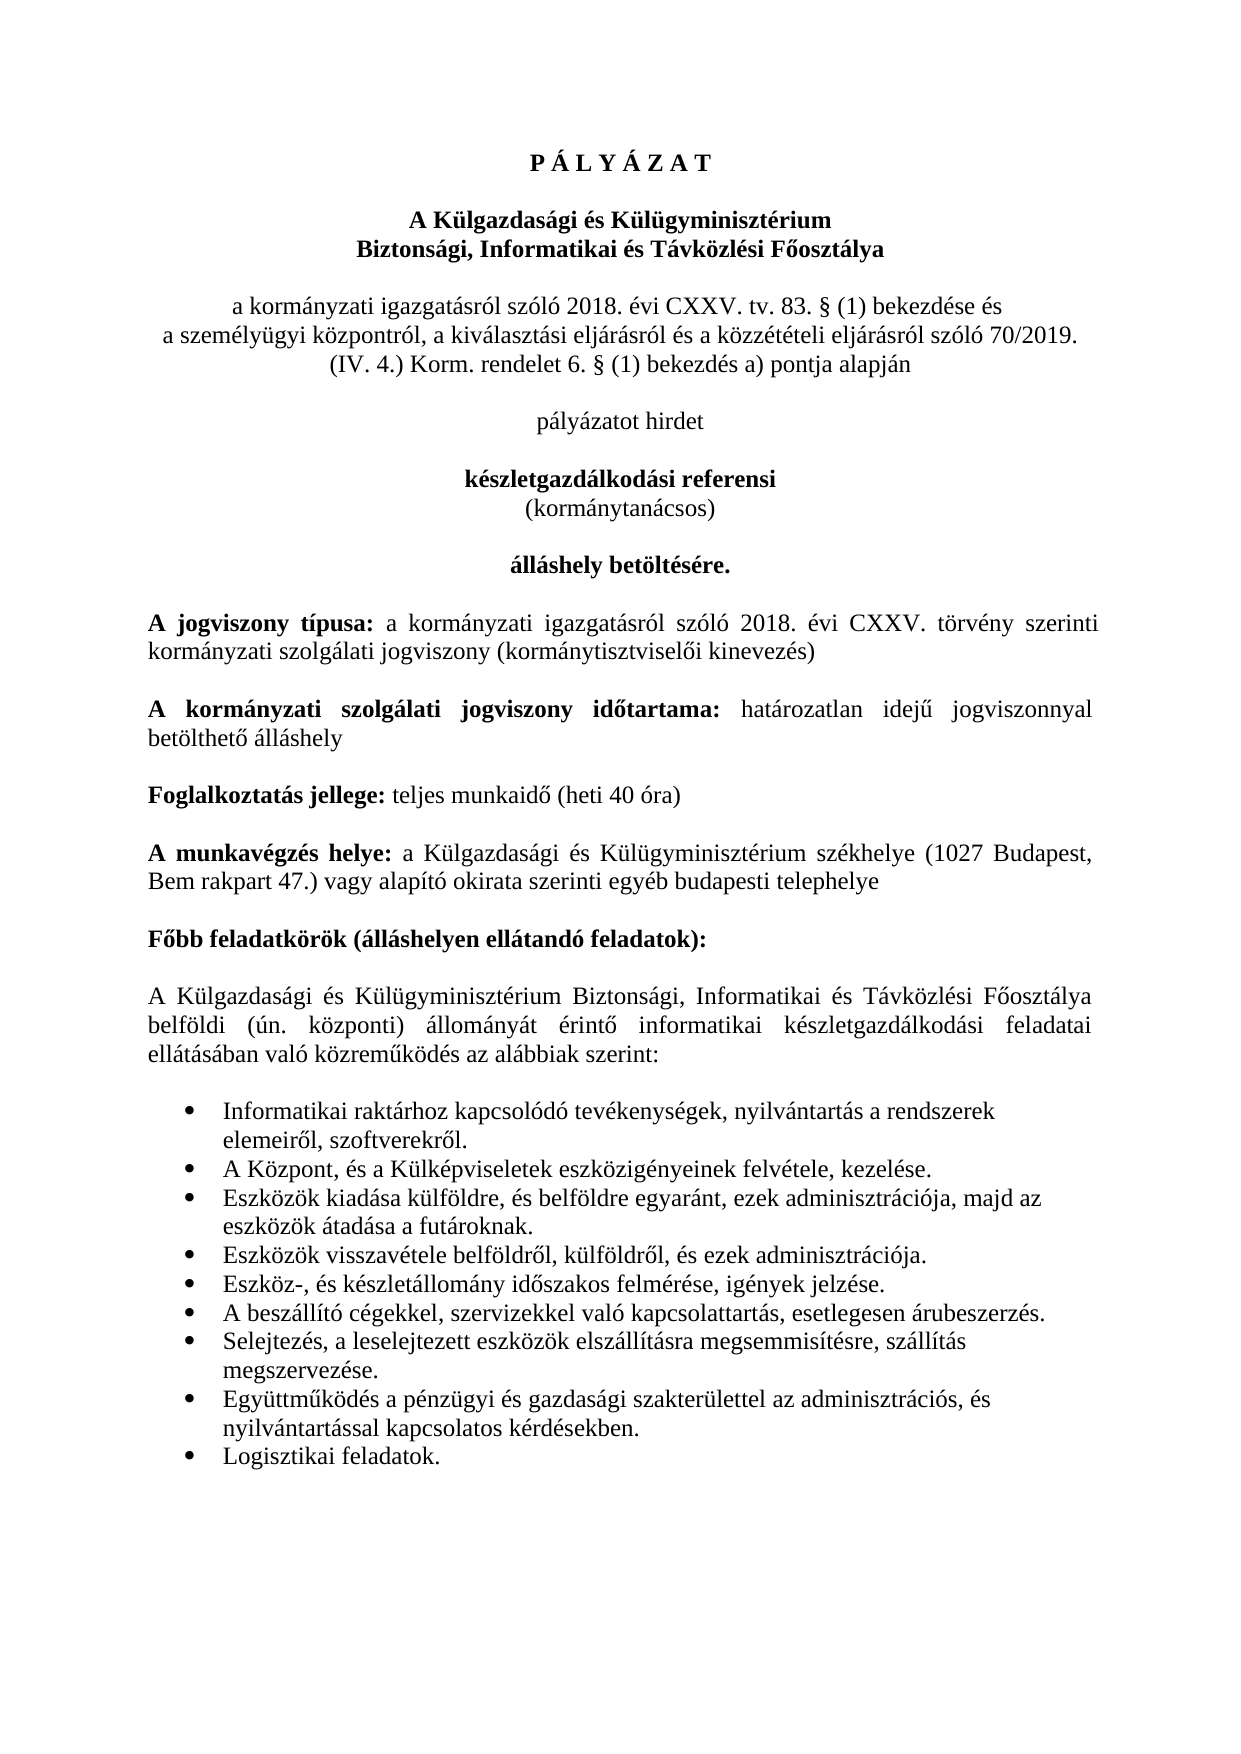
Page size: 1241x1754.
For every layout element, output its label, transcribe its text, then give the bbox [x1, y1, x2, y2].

text A kormányzati szolgálati jogviszony időtartama: határozatlan idejű jogviszonnyal betölthető álláshely [148, 694, 1093, 751]
list Együttműködés a pénzügyi és gazdasági szakterülettel az adminisztrációs, és nyilvántartással kapcsolatos kérdésekben. [185, 1384, 1093, 1441]
list Logisztikai feladatok. [185, 1441, 1093, 1470]
text készletgazdálkodási referensi [148, 464, 1093, 493]
text a kormányzati igazgatásról szóló 2018. évi CXXV. tv. 83. § (1) bekezdése és a személyügyi központról, a kiválasztási eljárásról és a közzétételi eljárásról szóló 70/2019. (IV. 4.) Korm. rendelet 6. § (1) bekezdés a) pontja alapján [148, 291, 1093, 378]
list Informatikai raktárhoz kapcsolódó tevékenységek, nyilvántartás a rendszerek elemeiről, szoftverekről. [185, 1096, 1093, 1154]
text Foglalkoztatás jellege: teljes munkaidő (heti 40 óra) [148, 780, 1093, 809]
text pályázatot hirdet [148, 406, 1093, 435]
text Biztonsági, Informatikai és Távközlési Főosztálya [148, 234, 1093, 263]
text A Külgazdasági és Külügyminisztérium [148, 205, 1093, 234]
text álláshely betöltésére. [148, 550, 1093, 579]
text Főbb feladatkörök (álláshelyen ellátandó feladatok): [148, 924, 1093, 953]
list A Központ, és a Külképviseletek eszközigényeinek felvétele, kezelése. [185, 1154, 1093, 1183]
list Eszköz-, és készletállomány időszakos felmérése, igények jelzése. [185, 1269, 1093, 1298]
text A jogviszony típusa: a kormányzati igazgatásról szóló 2018. évi CXXV. törvény szerinti kormányzati szolgálati jogviszony (kormánytisztviselői kinevezés) [148, 608, 1100, 665]
text A Külgazdasági és Külügyminisztérium Biztonsági, Informatikai és Távközlési Főosztálya belföldi (ún. központi) állományát érintő informatikai készletgazdálkodási feladatai ellátásában való közreműködés az alábbiak szerint: [148, 981, 1093, 1068]
text (kormánytanácsos) [148, 493, 1093, 521]
list A beszállító cégekkel, szervizekkel való kapcsolattartás, esetlegesen árubeszerzés. [185, 1298, 1093, 1326]
list Eszközök kiadása külföldre, és belföldre egyaránt, ezek adminisztrációja, majd az eszközök átadása a futároknak. [185, 1183, 1093, 1240]
text A munkavégzés helye: a Külgazdasági és Külügyminisztérium székhelye (1027 Budapest, Bem rakpart 47.) vagy alapító okirata szerinti egyéb budapesti telephelye [148, 838, 1093, 895]
text P Á L Y Á Z A T [148, 148, 1093, 176]
list Selejtezés, a leselejtezett eszközök elszállításra megsemmisítésre, szállítás megszervezése. [185, 1326, 1093, 1384]
list Eszközök visszavétele belföldről, külföldről, és ezek adminisztrációja. [185, 1240, 1093, 1269]
